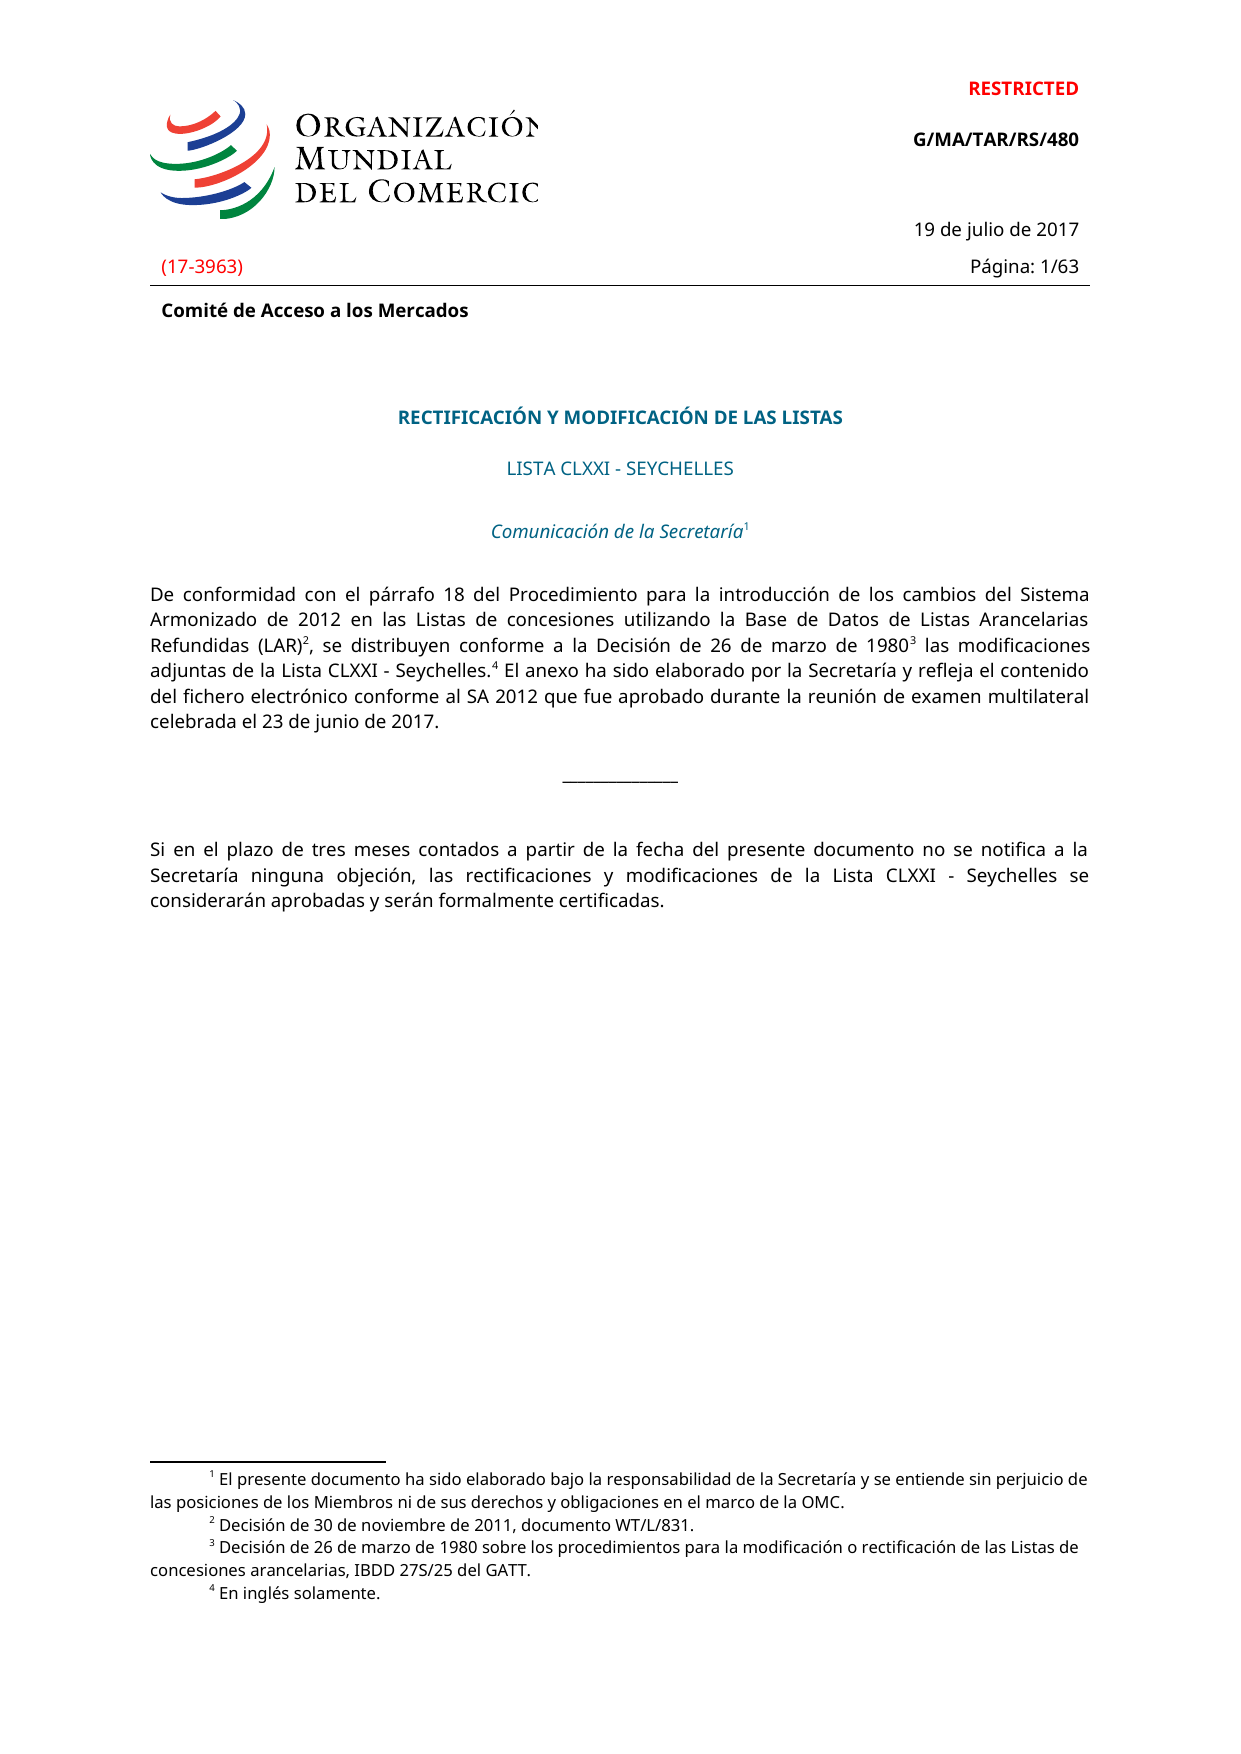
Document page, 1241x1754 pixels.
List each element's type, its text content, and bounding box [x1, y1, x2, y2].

title RECTIFICACIÓN Y MODIFICACIÓN DE LAS LISTAS [150, 405, 1090, 430]
text _______________ [150, 760, 1090, 785]
text Si en el plazo de tres meses contados a partir de la fecha del presente documento no se notifica a la Secretaría ninguna objeción, las rectificaciones y modificaciones de la Lista CLXXI - Seychelles se considerarán aprobadas y serán formalmente certificadas. [150, 836, 1090, 913]
title Comunicación de la Secretaría [150, 518, 1090, 544]
text De conformidad con el párrafo 18 del Procedimiento para la introducción de los cambios del Sistema Armonizado de 2012 en las Listas de concesiones utilizando la Base de Datos de Listas Arancelarias Refundidas (LAR), se distribuyen conforme a la Decisión de 26 de marzo de 1980 las modificaciones adjuntas de la Lista CLXXI - Seychelles. El anexo ha sido elaborado por la Secretaría y refleja el contenido del fichero electrónico conforme al SA 2012 que fue aprobado durante la reunión de examen multilateral celebrada el 23 de junio de 2017. [150, 581, 1090, 734]
title LISTA CLXXI - SEYCHELLES [150, 455, 1090, 481]
